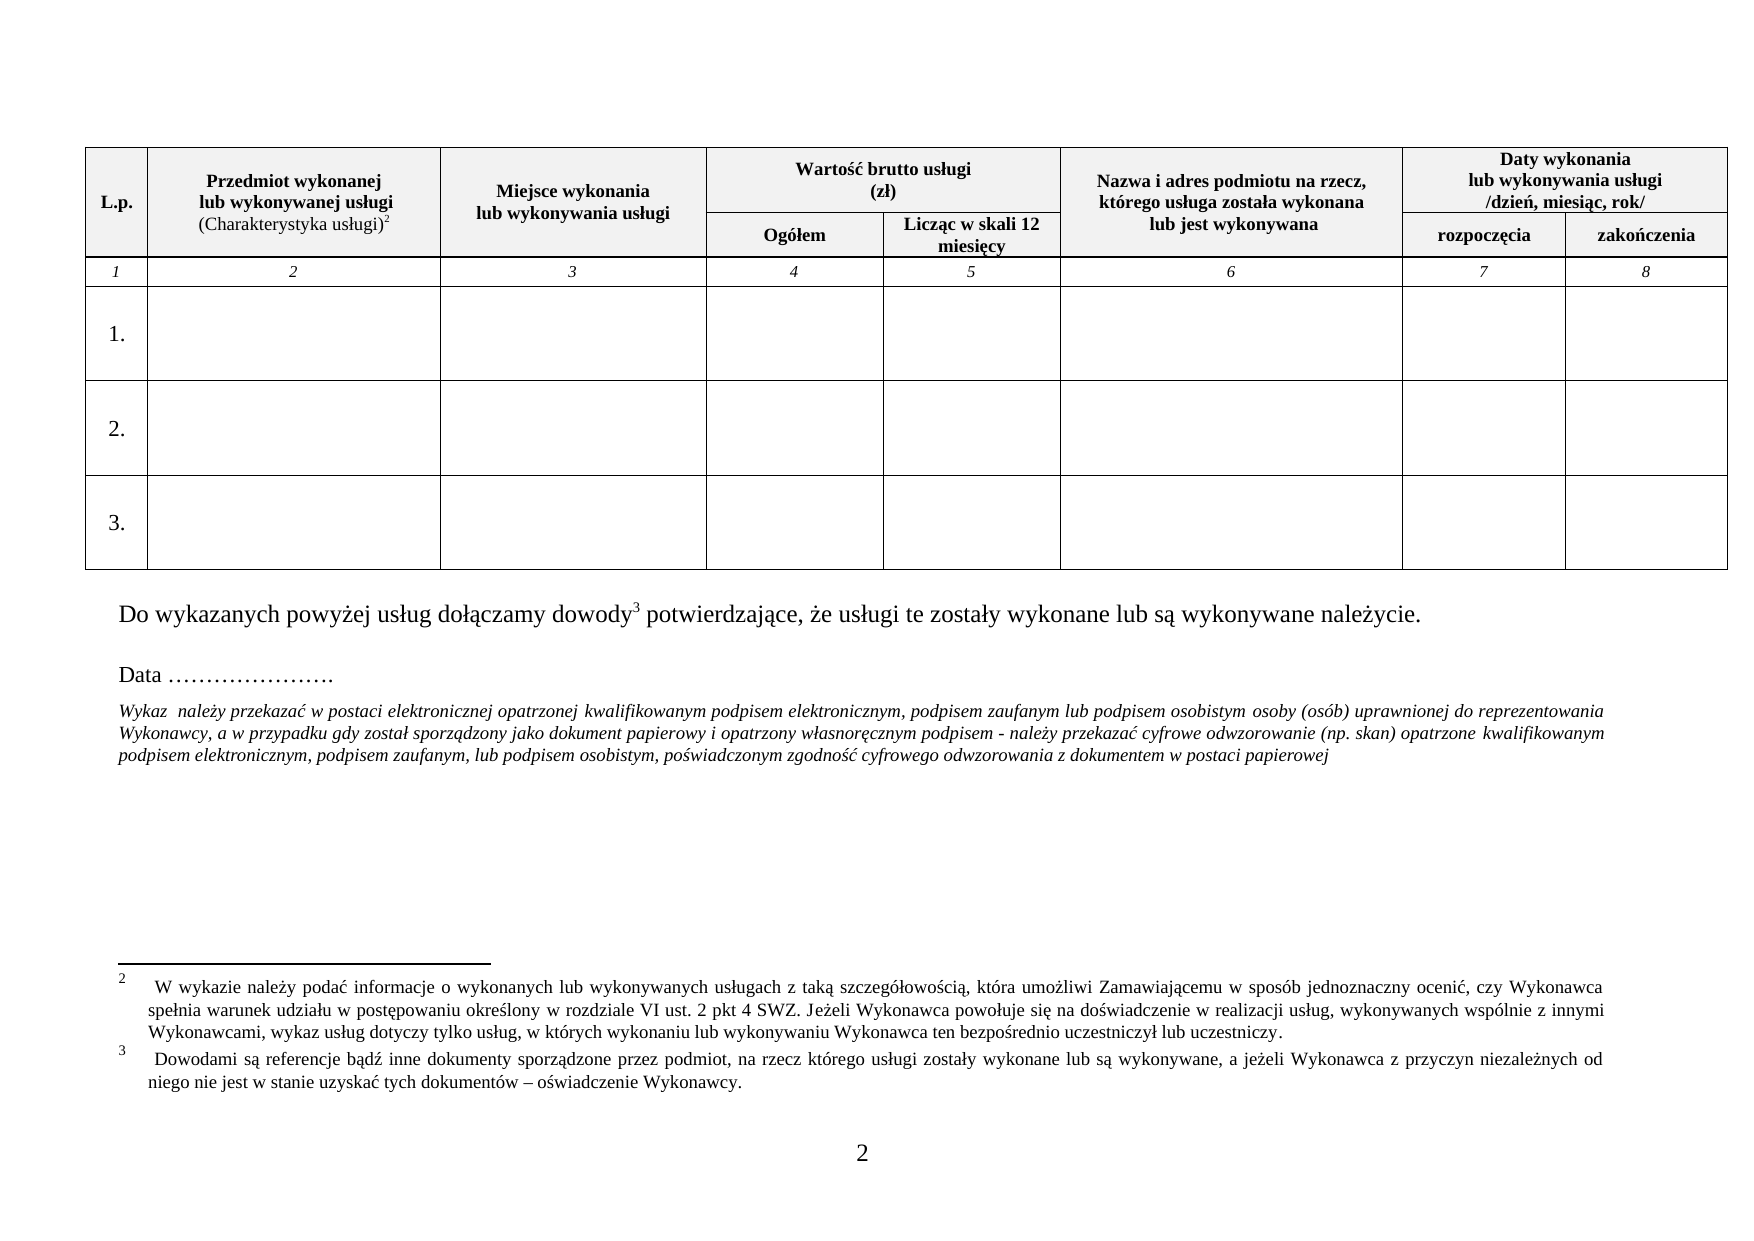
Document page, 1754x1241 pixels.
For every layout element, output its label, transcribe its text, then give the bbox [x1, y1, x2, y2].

table_cell 7 [1403, 258, 1565, 286]
text Data …………………. [118, 661, 1606, 687]
table_cell [1566, 476, 1727, 569]
table_cell Licząc w skali 12 miesięcy [884, 213, 1060, 256]
table_cell 2. [86, 381, 147, 475]
table_cell 3. [86, 476, 147, 569]
table_cell [1061, 287, 1402, 380]
table_cell [148, 381, 440, 475]
table_cell [884, 476, 1060, 569]
table_cell [441, 476, 706, 569]
table_cell 6 [1061, 258, 1402, 286]
table_cell [148, 476, 440, 569]
table_cell rozpoczęcia [1403, 213, 1565, 256]
table_cell zakończenia [1566, 213, 1727, 256]
table_cell 4 [707, 258, 883, 286]
table_header Miejsce wykonania lub wykonywania usługi [441, 148, 706, 256]
text Do wykazanych powyżej usług dołączamy dowody potwierdzające, że usługi te zostały wykonane lub są wykonywane należycie. [118, 599, 1606, 628]
table_cell 3 [441, 258, 706, 286]
table_cell [707, 476, 883, 569]
table_header Przedmiot wykonanej lub wykonywanej usługi (Charakterystyka usługi) [148, 148, 440, 256]
table_cell [441, 381, 706, 475]
table_cell 8 [1566, 258, 1727, 286]
table_cell [1566, 287, 1727, 380]
table_cell [1566, 381, 1727, 475]
table_cell 2 [148, 258, 440, 286]
table_header Wartość brutto usługi (zł) [707, 148, 1060, 212]
table_cell [707, 287, 883, 380]
table_cell [1403, 476, 1565, 569]
text Wykaz należy przekazać w postaci elektronicznej opatrzonej kwalifikowanym podpisem elektronicznym, podpisem zaufanym lub podpisem osobistym osoby (osób) uprawnionej do reprezentowania Wykonawcy, a w przypadku gdy został sporządzony jako dokument papierowy i opatrzony własnoręcznym podpisem - należy przekazać cyfrowe odwzorowanie (np. skan) opatrzone kwalifikowanym podpisem elektronicznym, podpisem zaufanym, lub podpisem osobistym, poświadczonym zgodność cyfrowego odwzorowania z dokumentem w postaci papierowej [118, 700, 1606, 765]
table_cell [441, 287, 706, 380]
table_cell [884, 287, 1060, 380]
table_cell [1061, 476, 1402, 569]
table_header Nazwa i adres podmiotu na rzecz, którego usługa została wykonana lub jest wykonywana [1061, 148, 1402, 256]
table_header Daty wykonania lub wykonywania usługi /dzień, miesiąc, rok/ [1403, 148, 1727, 212]
table_cell [1061, 381, 1402, 475]
table_cell 1. [86, 287, 147, 380]
table_cell [1403, 287, 1565, 380]
table_cell [148, 287, 440, 380]
table_cell Ogółem [707, 213, 883, 256]
table_cell [1403, 381, 1565, 475]
table_cell 5 [884, 258, 1060, 286]
table_cell [884, 381, 1060, 475]
table_cell [707, 381, 883, 475]
table_cell 1 [86, 258, 147, 286]
table_header L.p. [86, 148, 147, 256]
